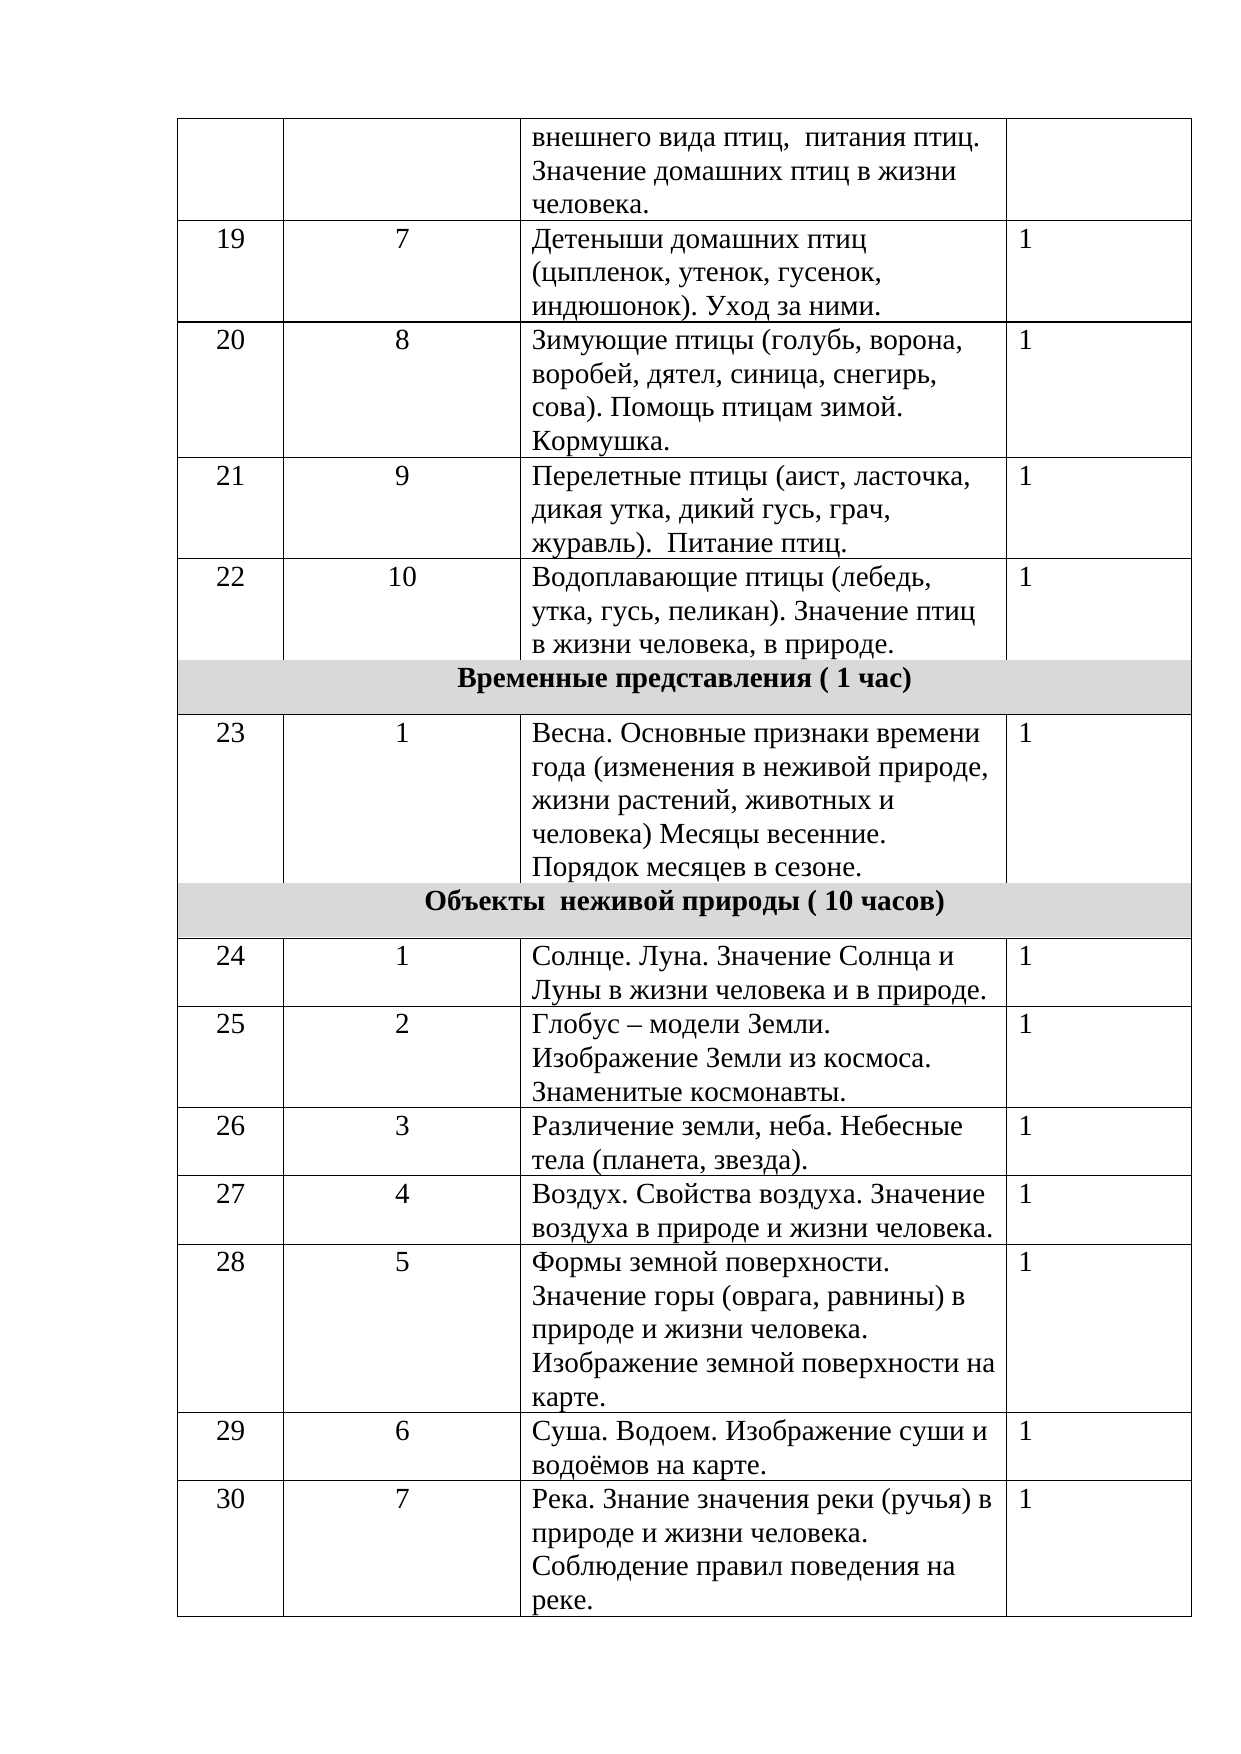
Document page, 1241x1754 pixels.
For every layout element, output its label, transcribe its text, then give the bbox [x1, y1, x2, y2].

table_cell 1 [1007, 458, 1191, 558]
table_cell 18 [178, 119, 283, 220]
table_cell Водоплавающие птицы (лебедь, утка, гусь, пеликан). Значение птиц в жизни человека, в природе. [521, 559, 1006, 660]
table_cell Весна. Основные признаки времени года (изменения в неживой природе, жизни растений, животных и человека) Месяцы весенние. Порядок месяцев в сезоне. [521, 715, 1006, 883]
table_cell 30 [178, 1481, 283, 1616]
table_cell 1 [1007, 323, 1191, 457]
table_cell Воздух. Свойства воздуха. Значение воздуха в природе и жизни человека. [521, 1176, 1006, 1243]
table_cell 20 [178, 323, 283, 457]
table_cell Глобус – модели Земли. Изображение Земли из космоса. Знаменитые космонавты. [521, 1007, 1006, 1107]
table_cell 24 [178, 939, 283, 1006]
table_cell 27 [178, 1176, 283, 1243]
table_cell Солнце. Луна. Значение Солнца и Луны в жизни человека и в природе. [521, 939, 1006, 1006]
table_cell 1 [284, 939, 520, 1006]
table_cell 5 [284, 1245, 520, 1412]
table_cell 26 [178, 1108, 283, 1175]
table_cell Суша. Водоем. Изображение суши и водоёмов на карте. [521, 1413, 1006, 1480]
table_cell 9 [284, 458, 520, 558]
table_cell 1 [1007, 715, 1191, 883]
table_cell 7 [284, 221, 520, 321]
table_cell 6 [284, 119, 520, 220]
table_cell 3 [284, 1108, 520, 1175]
table_cell Перелетные птицы (аист, ласточка, дикая утка, дикий гусь, грач, журавль). Питание птиц. [521, 458, 1006, 558]
table_cell 21 [178, 458, 283, 558]
table_cell 1 [1007, 939, 1191, 1006]
table_cell 1 [1007, 1108, 1191, 1175]
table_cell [521, 119, 1006, 220]
table_cell 2 [284, 1007, 520, 1107]
table_cell Зимующие птицы (голубь, ворона, воробей, дятел, синица, снегирь, сова). Помощь птицам зимой. Кормушка. [521, 323, 1006, 457]
table_cell Различение земли, неба. Небесные тела (планета, звезда). [521, 1108, 1006, 1175]
table_cell Временные представления ( 1 час) [178, 660, 1191, 714]
table_cell 10 [284, 559, 520, 660]
table_cell 1 [1007, 221, 1191, 321]
table_cell Детеныши домашних птиц (цыпленок, утенок, гусенок, индюшонок). Уход за ними. [521, 221, 1006, 321]
table_cell 1 [1007, 1176, 1191, 1243]
table_cell 29 [178, 1413, 283, 1480]
table_cell 1 [1007, 119, 1191, 220]
table_cell 1 [1007, 1007, 1191, 1107]
table_cell 1 [1007, 1245, 1191, 1412]
table_cell 1 [1007, 1413, 1191, 1480]
table_cell 7 [284, 1481, 520, 1616]
table_cell 28 [178, 1245, 283, 1412]
table_cell 1 [284, 715, 520, 883]
table_cell 22 [178, 559, 283, 660]
table_cell Объекты неживой природы ( 10 часов) [178, 883, 1191, 937]
table_cell 1 [1007, 559, 1191, 660]
table_cell 1 [1007, 1481, 1191, 1616]
table_cell 23 [178, 715, 283, 883]
table_cell 6 [284, 1413, 520, 1480]
table_cell 19 [178, 221, 283, 321]
table_cell Река. Знание значения реки (ручья) в природе и жизни человека. Соблюдение правил поведения на реке. [521, 1481, 1006, 1616]
table_cell 4 [284, 1176, 520, 1243]
table_cell Формы земной поверхности. Значение горы (оврага, равнины) в природе и жизни человека. Изображение земной поверхности на карте. [521, 1245, 1006, 1412]
table_cell 8 [284, 323, 520, 457]
table_cell 25 [178, 1007, 283, 1107]
